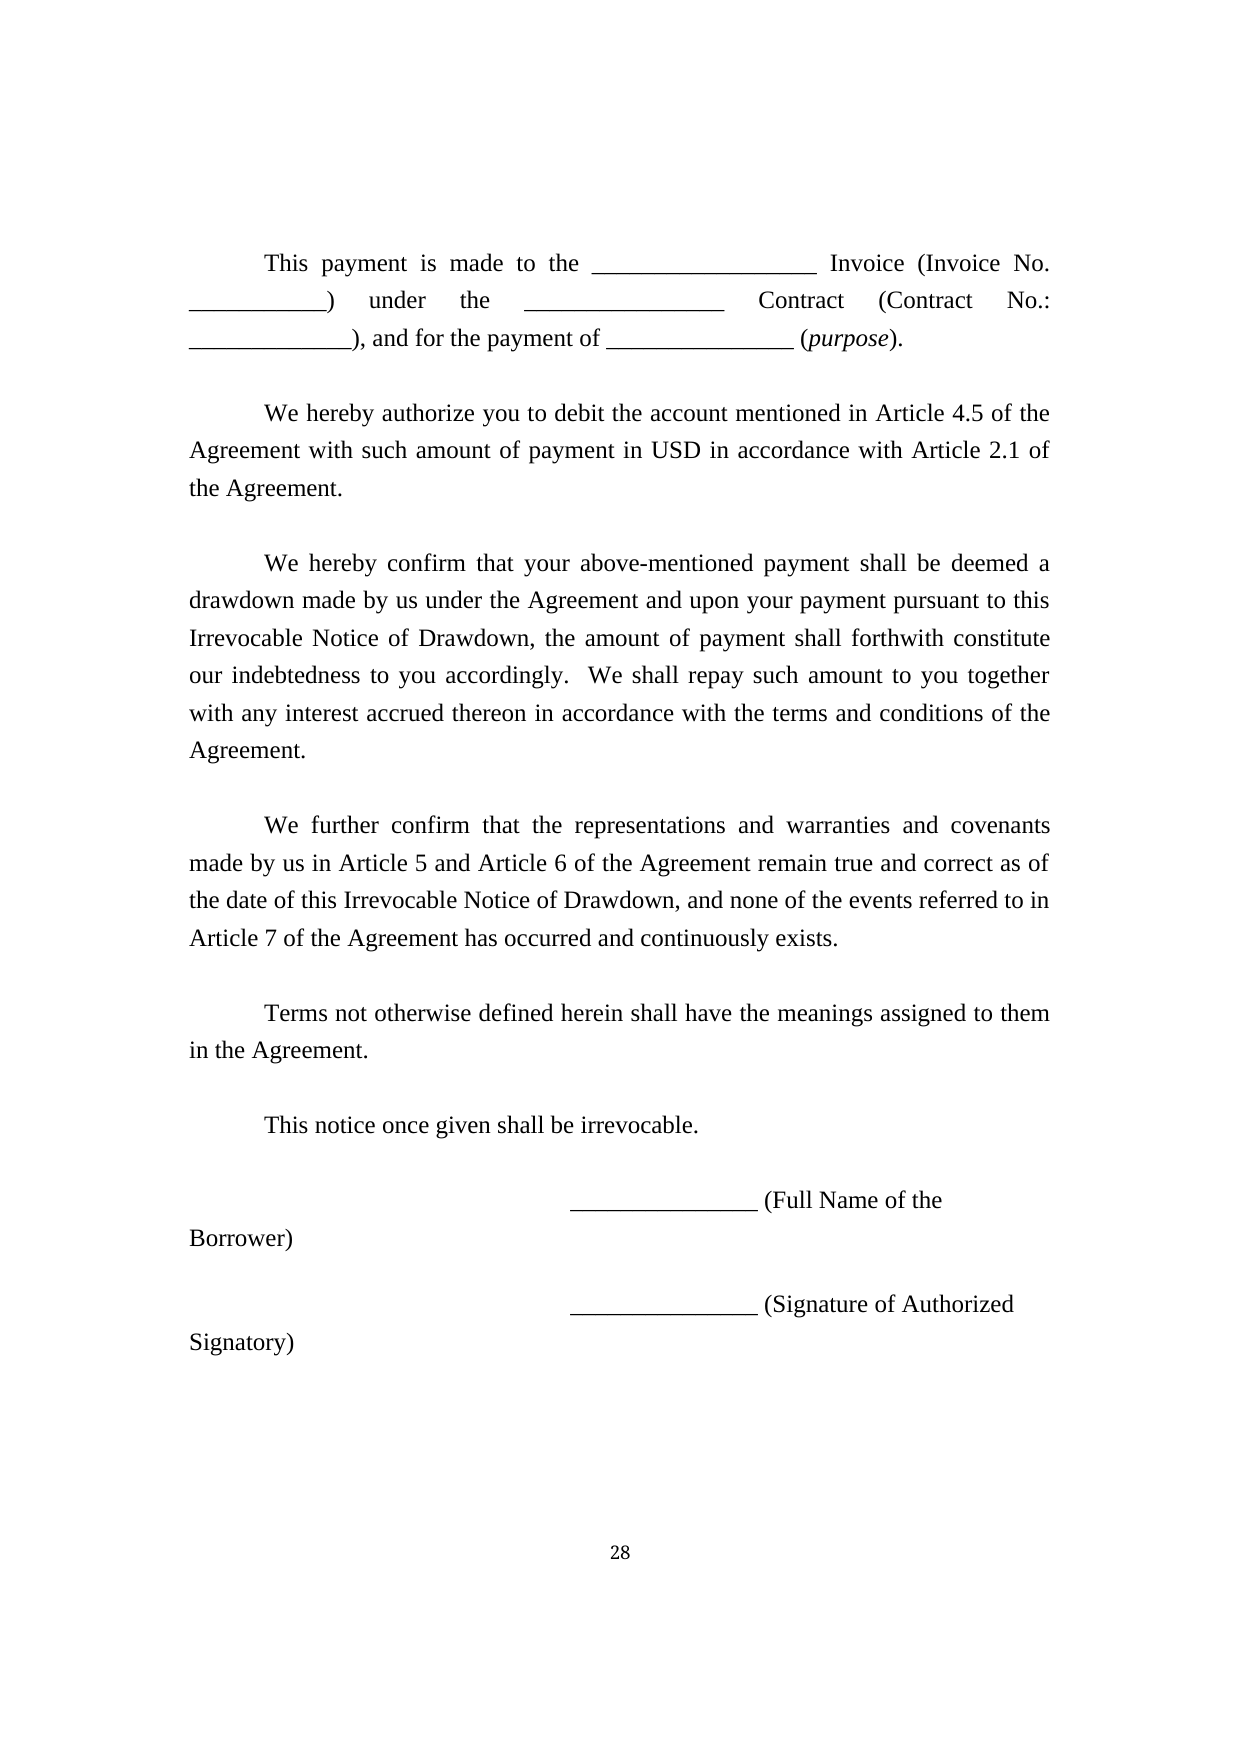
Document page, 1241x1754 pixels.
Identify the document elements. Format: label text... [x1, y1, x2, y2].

text We hereby authorize you to debit the account mentioned in Article 4.5 of the Agreement with such amount of payment in USD in accordance with Article 2.1 of the Agreement. [189, 391, 1051, 504]
text Terms not otherwise defined herein shall have the meanings assigned to them in the Agreement. [189, 991, 1051, 1066]
text This payment is made to the __________________ Invoice (Invoice No. ___________) under the ________________ Contract (Contract No.: _____________), and for the payment of _______________ (purpose). [189, 241, 1051, 354]
text _______________ (Signature of Authorized Signatory) [189, 1283, 1051, 1358]
text _______________ (Full Name of the Borrower) [189, 1179, 1051, 1254]
text This notice once given shall be irrevocable. [189, 1104, 1051, 1141]
text We hereby confirm that your above-mentioned payment shall be deemed a drawdown made by us under the Agreement and upon your payment pursuant to this Irrevocable Notice of Drawdown, the amount of payment shall forthwith constitute our indebtedness to you accordingly. We shall repay such amount to you together with any interest accrued thereon in accordance with the terms and conditions of the Agreement. [189, 541, 1051, 766]
text We further confirm that the representations and warranties and covenants made by us in Article 5 and Article 6 of the Agreement remain true and correct as of the date of this Irrevocable Notice of Drawdown, and none of the events referred to in Article 7 of the Agreement has occurred and continuously exists. [189, 804, 1051, 954]
